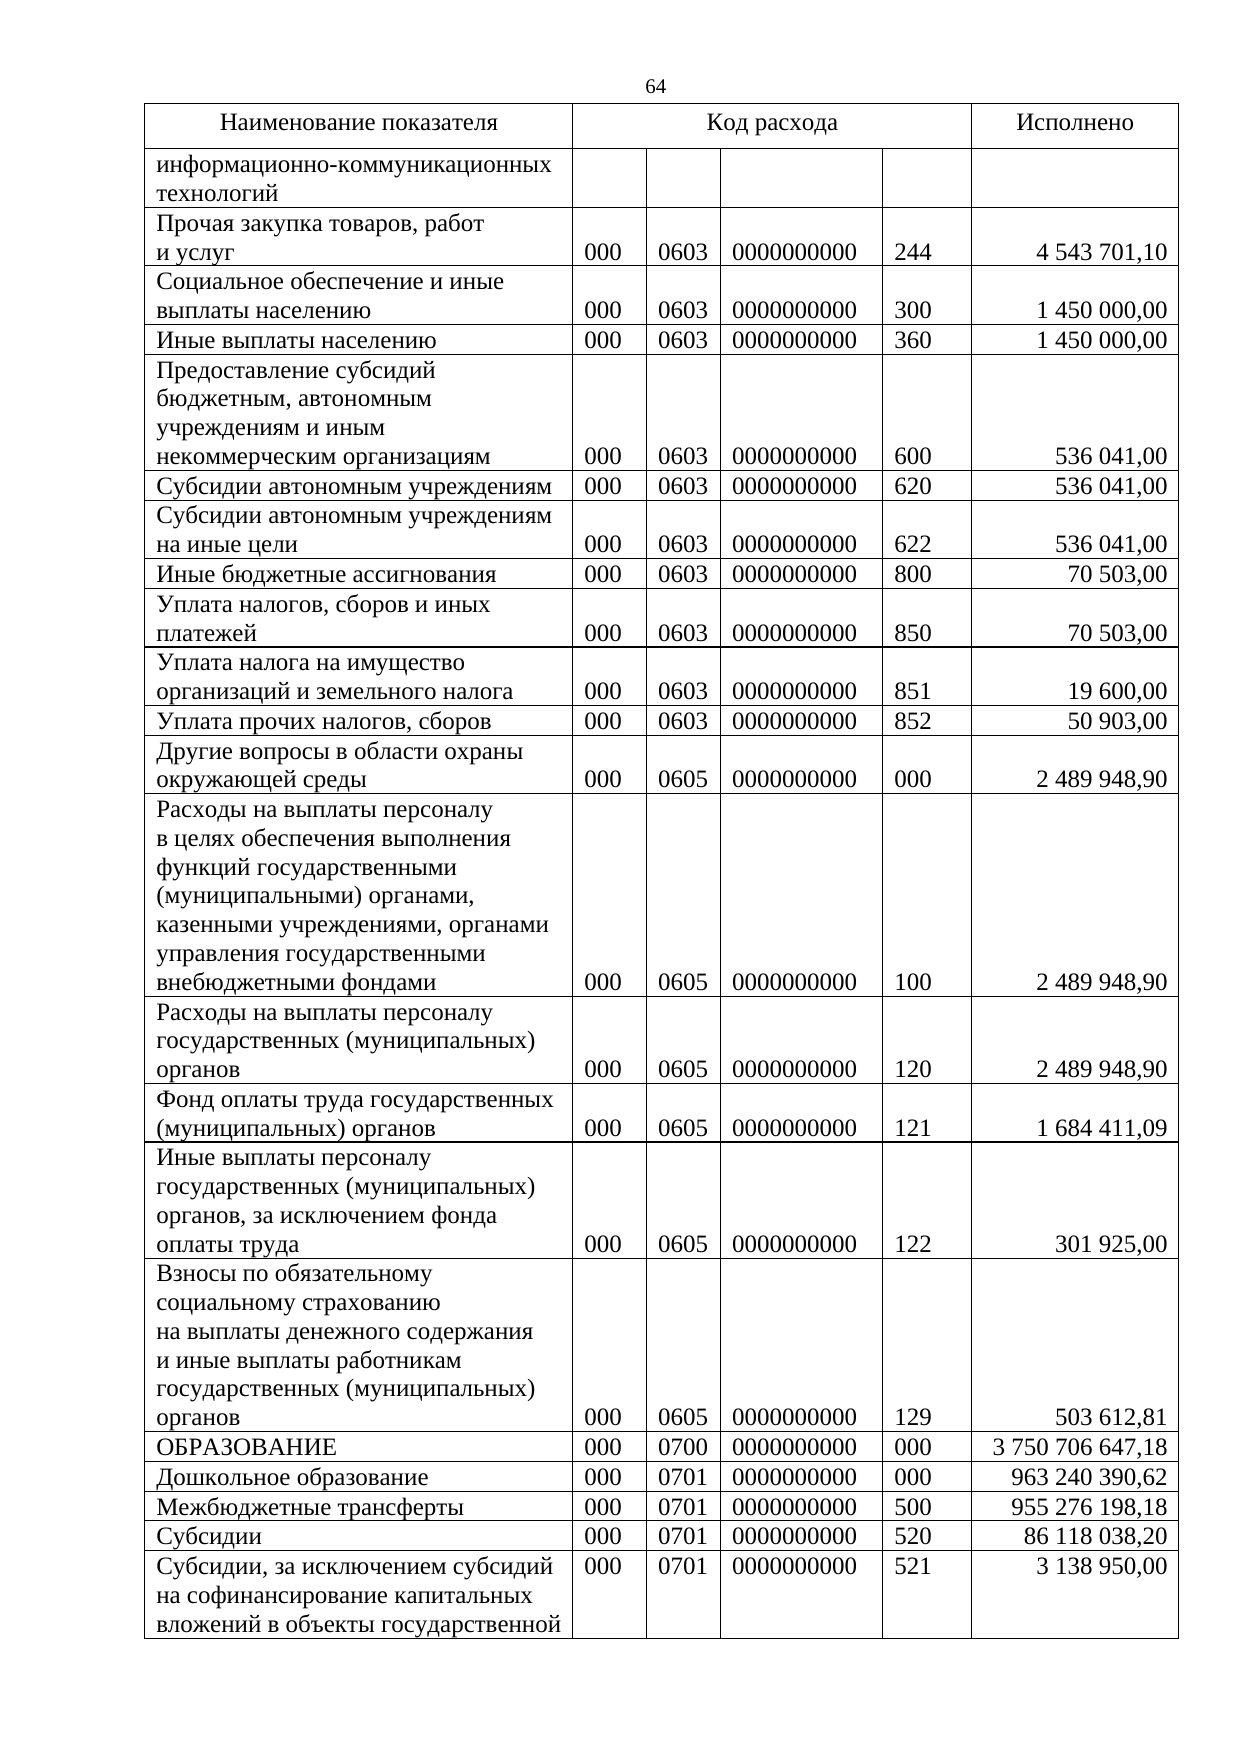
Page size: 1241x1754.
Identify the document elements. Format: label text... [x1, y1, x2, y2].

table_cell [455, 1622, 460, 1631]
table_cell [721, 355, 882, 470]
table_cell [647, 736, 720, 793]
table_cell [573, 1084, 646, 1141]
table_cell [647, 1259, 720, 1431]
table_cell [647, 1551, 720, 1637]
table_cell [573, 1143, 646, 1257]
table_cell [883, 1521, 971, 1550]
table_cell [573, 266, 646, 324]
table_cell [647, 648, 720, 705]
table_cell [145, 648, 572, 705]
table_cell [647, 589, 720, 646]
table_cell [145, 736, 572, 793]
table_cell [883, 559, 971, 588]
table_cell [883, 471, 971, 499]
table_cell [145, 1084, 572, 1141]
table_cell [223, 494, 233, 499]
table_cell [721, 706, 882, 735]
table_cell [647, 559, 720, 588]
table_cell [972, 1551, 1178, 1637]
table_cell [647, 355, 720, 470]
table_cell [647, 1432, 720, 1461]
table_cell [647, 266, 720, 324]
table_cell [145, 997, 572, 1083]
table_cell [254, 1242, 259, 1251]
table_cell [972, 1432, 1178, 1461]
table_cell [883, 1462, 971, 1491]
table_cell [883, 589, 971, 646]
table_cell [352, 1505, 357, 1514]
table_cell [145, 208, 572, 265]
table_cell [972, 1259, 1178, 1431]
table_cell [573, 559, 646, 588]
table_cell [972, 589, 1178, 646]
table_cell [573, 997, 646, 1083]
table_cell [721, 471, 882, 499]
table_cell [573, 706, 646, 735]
table_header Код расхода [573, 104, 971, 148]
table_header Исполнено [972, 104, 1178, 148]
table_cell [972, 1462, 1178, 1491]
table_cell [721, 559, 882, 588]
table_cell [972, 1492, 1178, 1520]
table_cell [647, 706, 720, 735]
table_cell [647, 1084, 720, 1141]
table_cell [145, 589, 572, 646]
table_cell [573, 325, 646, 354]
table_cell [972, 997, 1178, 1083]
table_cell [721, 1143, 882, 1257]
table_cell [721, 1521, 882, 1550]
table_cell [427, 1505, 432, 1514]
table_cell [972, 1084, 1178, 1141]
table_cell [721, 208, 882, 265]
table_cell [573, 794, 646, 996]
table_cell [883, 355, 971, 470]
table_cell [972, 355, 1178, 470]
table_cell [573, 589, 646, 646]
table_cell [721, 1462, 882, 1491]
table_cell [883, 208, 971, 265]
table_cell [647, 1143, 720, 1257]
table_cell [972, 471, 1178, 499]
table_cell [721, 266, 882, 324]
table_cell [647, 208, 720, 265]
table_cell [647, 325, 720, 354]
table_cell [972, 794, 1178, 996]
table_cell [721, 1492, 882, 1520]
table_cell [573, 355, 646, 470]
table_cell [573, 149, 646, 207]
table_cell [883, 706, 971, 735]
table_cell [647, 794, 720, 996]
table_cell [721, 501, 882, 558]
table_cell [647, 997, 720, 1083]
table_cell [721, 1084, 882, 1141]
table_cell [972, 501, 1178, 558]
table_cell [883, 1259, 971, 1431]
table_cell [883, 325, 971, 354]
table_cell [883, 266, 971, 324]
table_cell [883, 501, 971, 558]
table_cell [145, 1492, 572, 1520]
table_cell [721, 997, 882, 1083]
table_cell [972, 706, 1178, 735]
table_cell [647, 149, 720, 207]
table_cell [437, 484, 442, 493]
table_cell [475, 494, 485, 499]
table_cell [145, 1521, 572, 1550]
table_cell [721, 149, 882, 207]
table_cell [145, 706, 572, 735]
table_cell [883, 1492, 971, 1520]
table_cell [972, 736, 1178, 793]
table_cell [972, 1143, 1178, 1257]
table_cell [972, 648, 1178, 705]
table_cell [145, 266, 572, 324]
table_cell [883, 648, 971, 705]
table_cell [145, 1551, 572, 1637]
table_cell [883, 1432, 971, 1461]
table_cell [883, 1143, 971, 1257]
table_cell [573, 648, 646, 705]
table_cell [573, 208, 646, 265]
table_header Наименование показателя [145, 104, 572, 148]
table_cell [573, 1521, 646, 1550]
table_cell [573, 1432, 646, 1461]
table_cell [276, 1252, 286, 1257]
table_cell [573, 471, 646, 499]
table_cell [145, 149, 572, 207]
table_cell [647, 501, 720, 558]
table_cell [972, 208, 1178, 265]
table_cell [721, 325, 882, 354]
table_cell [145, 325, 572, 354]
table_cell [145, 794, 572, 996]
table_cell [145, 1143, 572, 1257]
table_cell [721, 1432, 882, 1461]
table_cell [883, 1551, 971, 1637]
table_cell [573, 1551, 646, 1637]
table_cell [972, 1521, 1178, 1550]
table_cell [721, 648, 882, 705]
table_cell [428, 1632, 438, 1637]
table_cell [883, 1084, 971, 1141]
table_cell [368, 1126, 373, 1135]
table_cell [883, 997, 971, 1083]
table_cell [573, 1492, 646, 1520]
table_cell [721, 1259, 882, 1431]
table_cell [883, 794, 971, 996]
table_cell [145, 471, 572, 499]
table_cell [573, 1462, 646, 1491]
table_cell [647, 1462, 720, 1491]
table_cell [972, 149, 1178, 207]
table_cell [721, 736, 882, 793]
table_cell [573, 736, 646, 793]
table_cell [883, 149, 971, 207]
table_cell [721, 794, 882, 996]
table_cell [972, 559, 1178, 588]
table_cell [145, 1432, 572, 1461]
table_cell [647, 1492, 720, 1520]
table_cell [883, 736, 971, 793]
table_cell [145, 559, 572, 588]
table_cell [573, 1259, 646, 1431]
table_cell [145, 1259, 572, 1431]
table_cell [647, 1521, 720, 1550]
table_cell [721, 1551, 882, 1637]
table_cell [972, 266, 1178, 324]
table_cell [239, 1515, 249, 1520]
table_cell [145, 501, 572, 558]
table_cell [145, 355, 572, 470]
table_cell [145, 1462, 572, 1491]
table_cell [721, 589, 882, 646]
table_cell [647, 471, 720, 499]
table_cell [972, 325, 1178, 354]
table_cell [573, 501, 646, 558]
